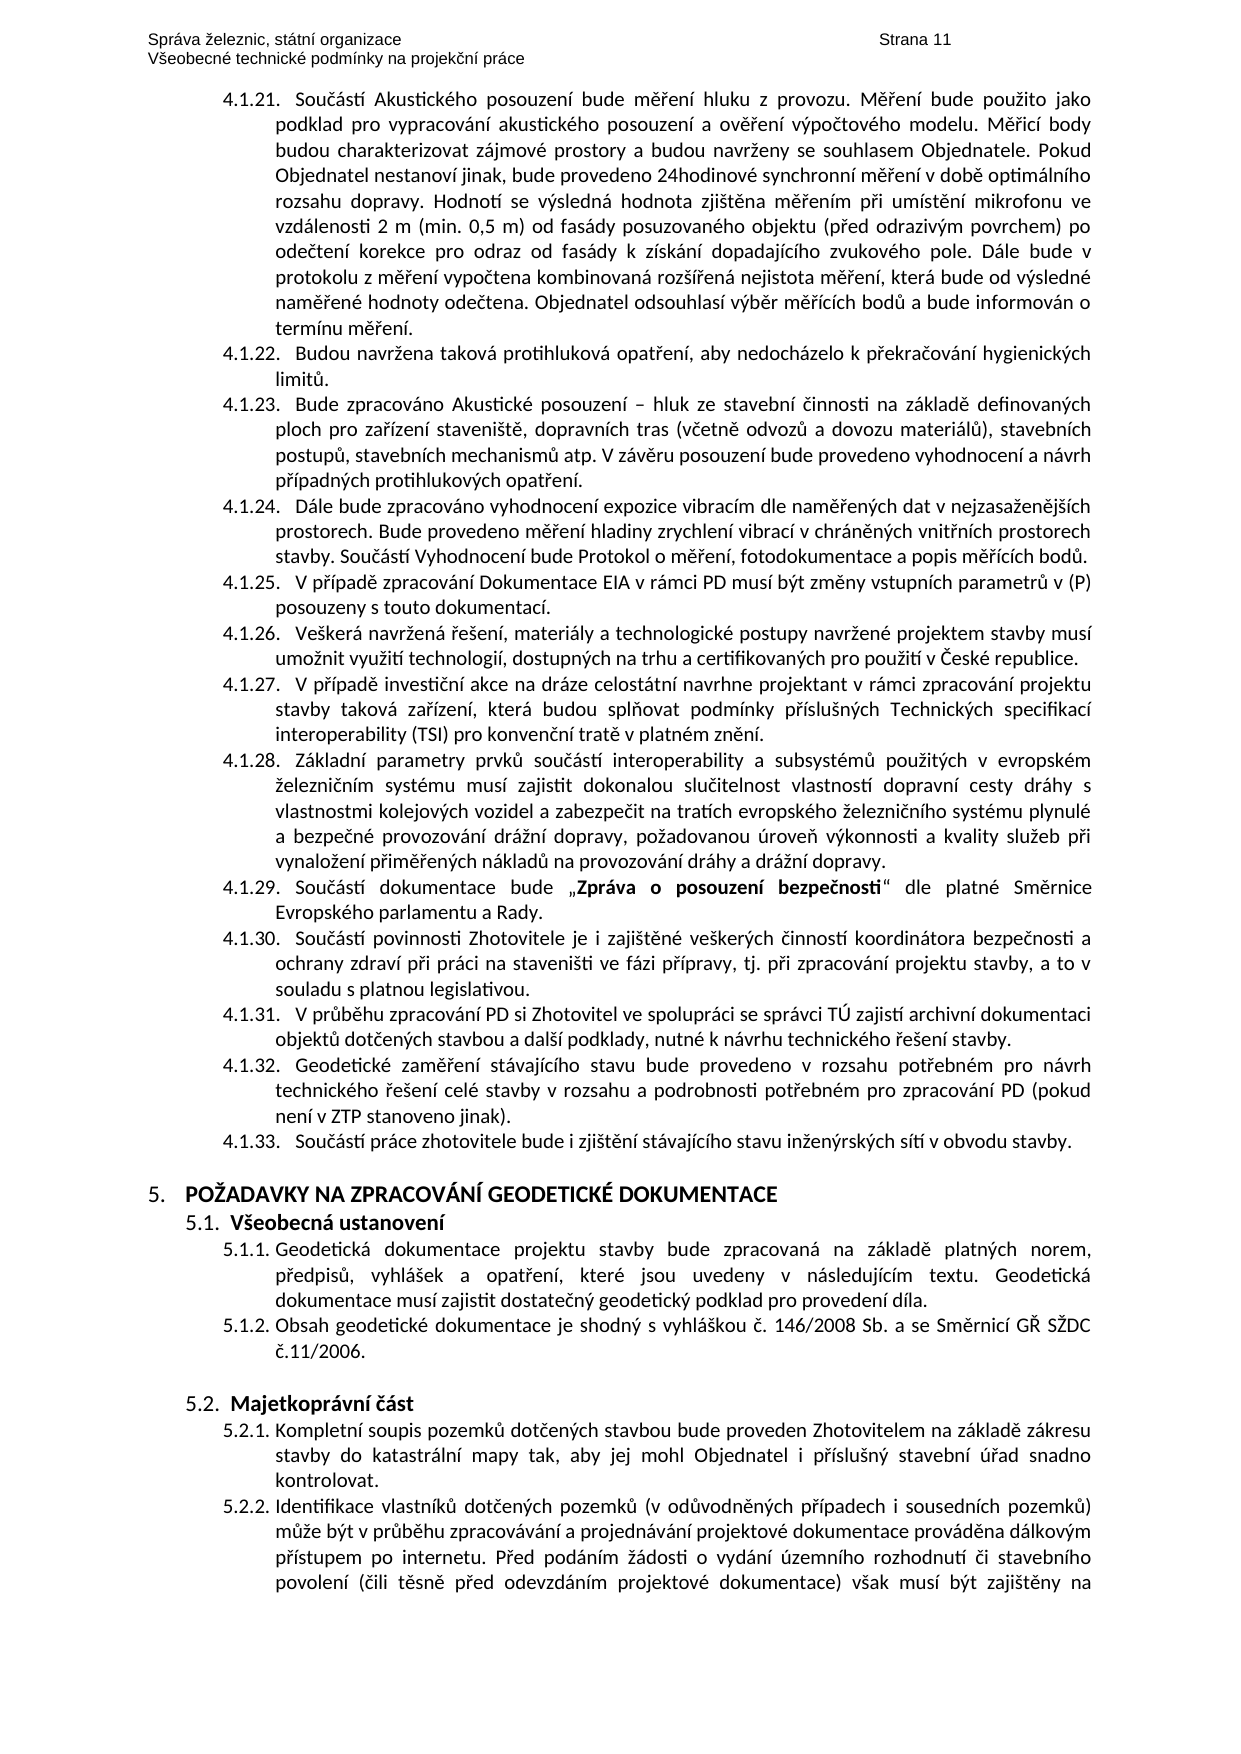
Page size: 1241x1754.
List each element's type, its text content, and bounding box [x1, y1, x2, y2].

list Obsah geodetické dokumentace je shodný s vyhláškou č. 146/2008 Sb. a se Směrnicí GŘ SŽDC č.11/2006. [223, 1313, 1093, 1363]
list Základní parametry prvků součástí interoperability a subsystémů použitých v evropském železničním systému musí zajistit dokonalou slučitelnost vlastností dopravní cesty dráhy s vlastnostmi kolejových vozidel a zabezpečit na tratích evropského železničního systému plynulé a bezpečné provozování drážní dopravy, požadovanou úroveň výkonnosti a kvality služeb při vynaložení přiměřených nákladů na provozování dráhy a drážní dopravy. [223, 747, 1093, 874]
list Všeobecná ustanovení [185, 1208, 1093, 1236]
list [223, 1493, 1093, 1595]
list Součástí Akustického posouzení bude měření hluku z provozu. Měření bude použito jako podklad pro vypracování akustického posouzení a ověření výpočtového modelu. Měřicí body budou charakterizovat zájmové prostory a budou navrženy se souhlasem Objednatele. Pokud Objednatel nestanoví jinak, bude provedeno 24hodinové synchronní měření v době optimálního rozsahu dopravy. Hodnotí se výsledná hodnota zjištěna měřením při umístění mikrofonu ve vzdálenosti 2 m (min. 0,5 m) od fasády posuzovaného objektu (před odrazivým povrchem) po odečtení korekce pro odraz od fasády k získání dopadajícího zvukového pole. Dále bude v protokolu z měření vypočtena kombinovaná rozšířená nejistota měření, která bude od výsledné naměřené hodnoty odečtena. Objednatel odsouhlasí výběr měřících bodů a bude informován o termínu měření. [223, 86, 1093, 340]
list Geodetická dokumentace projektu stavby bude zpracovaná na základě platných norem, předpisů, vyhlášek a opatření, které jsou uvedeny v následujícím textu. Geodetická dokumentace musí zajistit dostatečný geodetický podklad pro provedení díla. [223, 1236, 1093, 1313]
list Geodetické zaměření stávajícího stavu bude provedeno v rozsahu potřebném pro návrh technického řešení celé stavby v rozsahu a podrobnosti potřebném pro zpracování PD (pokud není v ZTP stanoveno jinak). [223, 1052, 1093, 1128]
list Dále bude zpracováno vyhodnocení expozice vibracím dle naměřených dat v nejzasaženějších prostorech. Bude provedeno měření hladiny zrychlení vibrací v chráněných vnitřních prostorech stavby. Součástí Vyhodnocení bude Protokol o měření, fotodokumentace a popis měřících bodů. [223, 493, 1093, 569]
list Součástí dokumentace bude „Zpráva o posouzení bezpečnosti“ dle platné Směrnice Evropského parlamentu a Rady. [223, 874, 1093, 925]
list V průběhu zpracování PD si Zhotovitel ve spolupráci se správci TÚ zajistí archivní dokumentaci objektů dotčených stavbou a další podklady, nutné k návrhu technického řešení stavby. [223, 1001, 1093, 1052]
list V případě investiční akce na dráze celostátní navrhne projektant v rámci zpracování projektu stavby taková zařízení, která budou splňovat podmínky příslušných Technických specifikací interoperability (TSI) pro konvenční tratě v platném znění. [223, 671, 1093, 747]
list POŽADAVKY NA ZPRACOVÁNÍ GEODETICKÉ DOKUMENTACE [148, 1179, 1093, 1208]
list Bude zpracováno Akustické posouzení – hluk ze stavební činnosti na základě definovaných ploch pro zařízení staveniště, dopravních tras (včetně odvozů a dovozu materiálů), stavebních postupů, stavebních mechanismů atp. V závěru posouzení bude provedeno vyhodnocení a návrh případných protihlukových opatření. [223, 391, 1093, 493]
list Součástí práce zhotovitele bude i zjištění stávajícího stavu inženýrských sítí v obvodu stavby. [223, 1128, 1093, 1154]
list Budou navržena taková protihluková opatření, aby nedocházelo k překračování hygienických limitů. [223, 340, 1093, 391]
list Součástí povinnosti Zhotovitele je i zajištěné veškerých činností koordinátora bezpečnosti a ochrany zdraví při práci na staveništi ve fázi přípravy, tj. při zpracování projektu stavby, a to v souladu s platnou legislativou. [223, 925, 1093, 1001]
list Veškerá navržená řešení, materiály a technologické postupy navržené projektem stavby musí umožnit využití technologií, dostupných na trhu a certifikovaných pro použití v České republice. [223, 620, 1093, 671]
list Majetkoprávní část [185, 1389, 1093, 1417]
list Kompletní soupis pozemků dotčených stavbou bude proveden Zhotovitelem na základě zákresu stavby do katastrální mapy tak, aby jej mohl Objednatel i příslušný stavební úřad snadno kontrolovat. [223, 1417, 1093, 1493]
list V případě zpracování Dokumentace EIA v rámci PD musí být změny vstupních parametrů v (P) posouzeny s touto dokumentací. [223, 569, 1093, 620]
